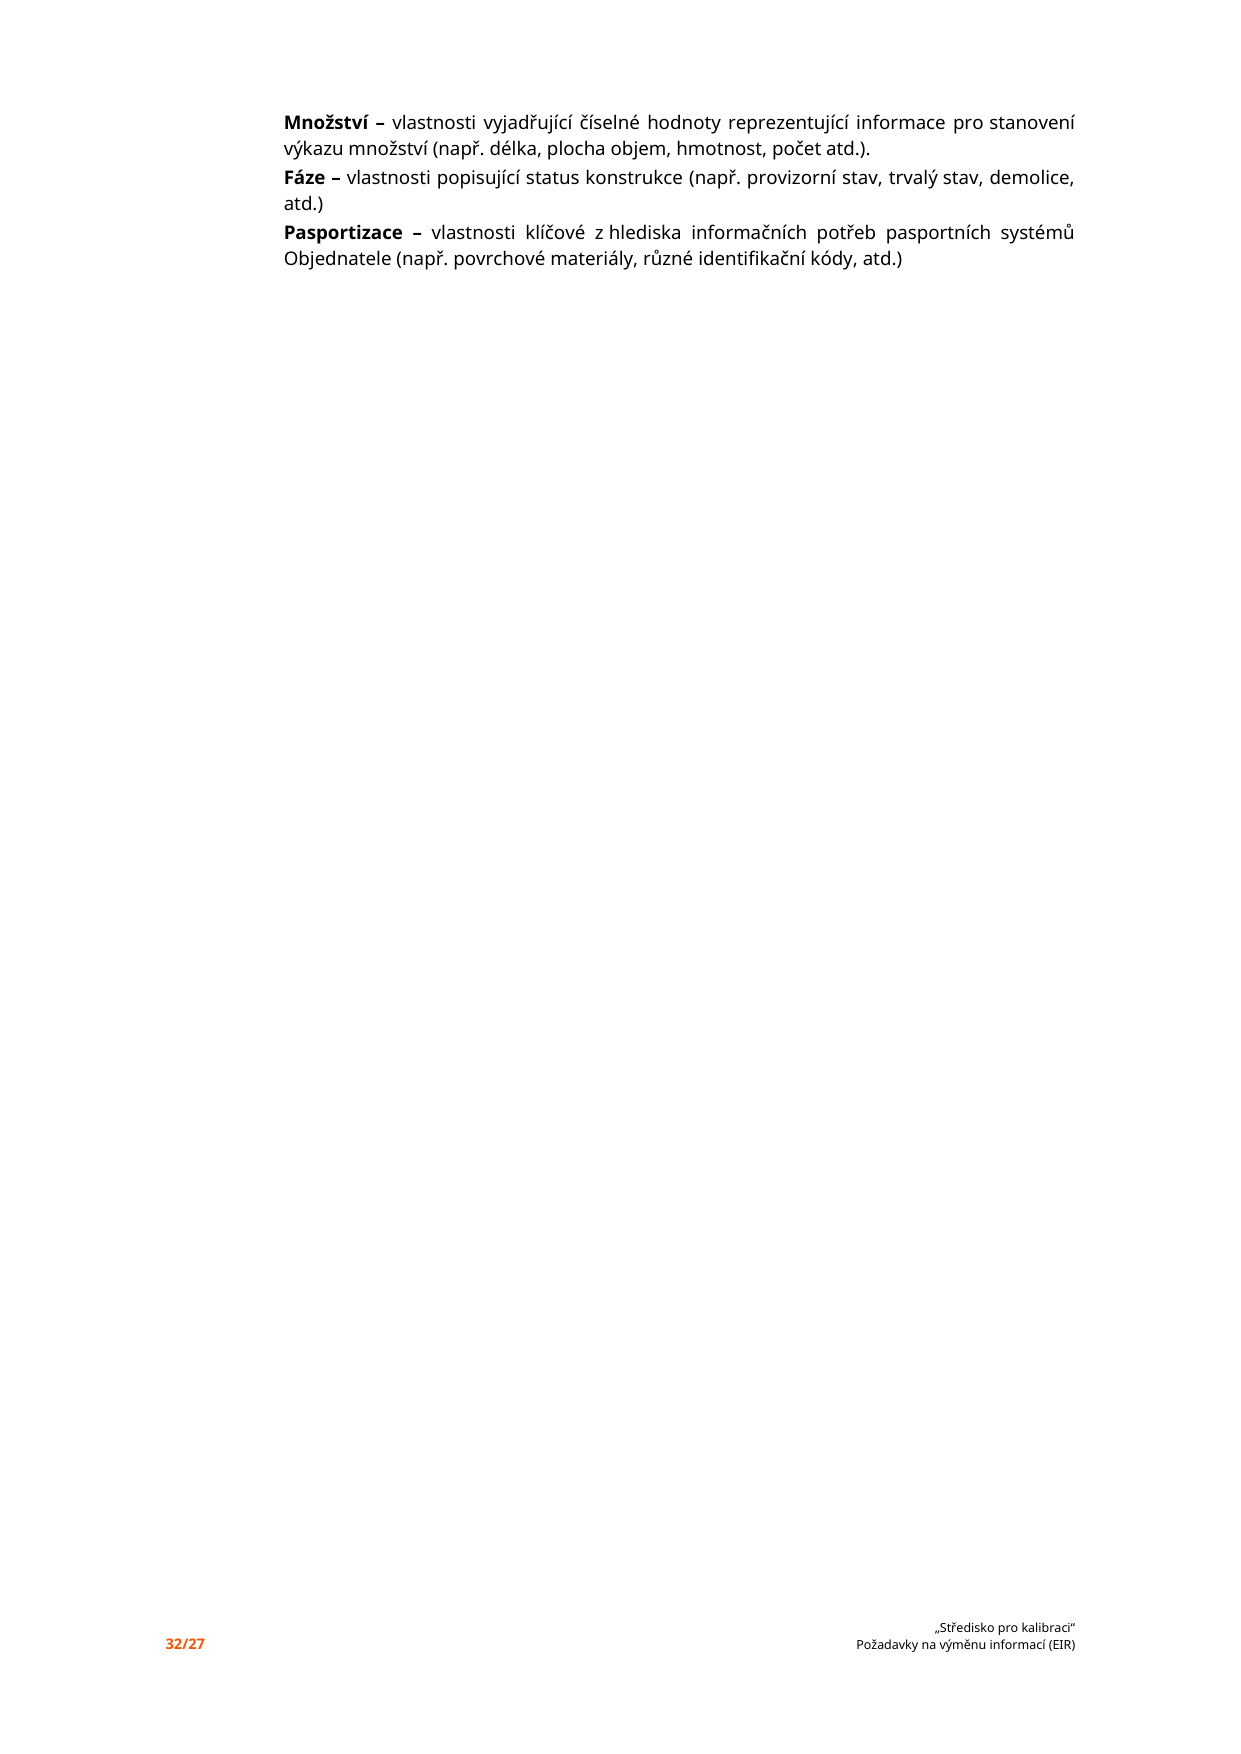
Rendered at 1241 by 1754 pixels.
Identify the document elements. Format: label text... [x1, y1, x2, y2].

list Množství – vlastnosti vyjadřující číselné hodnoty reprezentující informace pro stanovení výkazu množství (např. délka, plocha objem, hmotnost, počet atd.). [283, 109, 1075, 160]
list Pasportizace – vlastnosti klíčové z hlediska informačních potřeb pasportních systémů Objednatele (např. povrchové materiály, různé identifikační kódy, atd.) [283, 220, 1075, 271]
list Fáze – vlastnosti popisující status konstrukce (např. provizorní stav, trvalý stav, demolice, atd.) [283, 164, 1075, 216]
